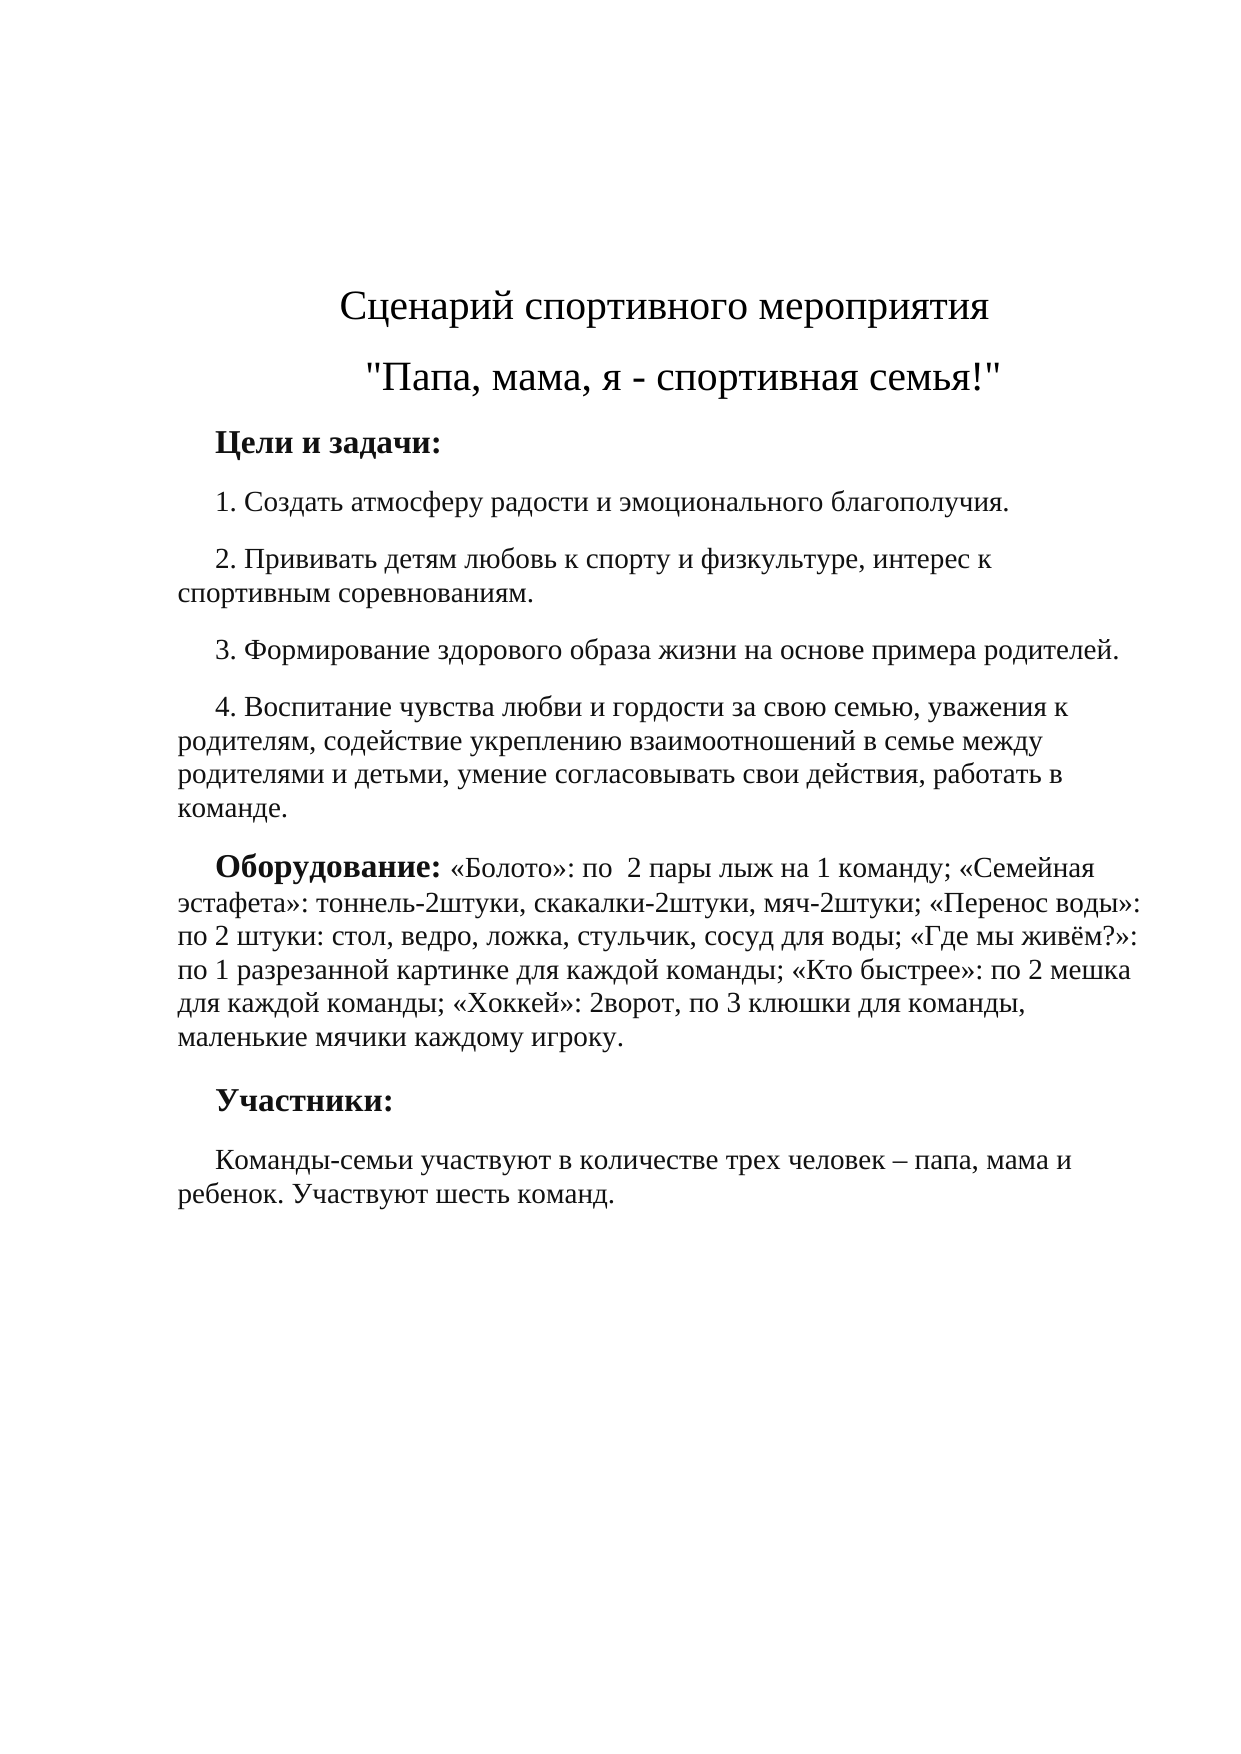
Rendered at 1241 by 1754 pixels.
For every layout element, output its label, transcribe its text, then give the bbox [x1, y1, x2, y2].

text 4. Воспитание чувства любви и гордости за свою семью, уважения к родителям, содействие укреплению взаимоотношений в семье между родителями и детьми, умение согласовывать свои действия, работать в команде. [177, 689, 1152, 823]
text Цели и задачи: [177, 423, 1152, 461]
text 1. Создать атмосферу радости и эмоционального благополучия. [177, 484, 1152, 518]
text Участники: [177, 1081, 1152, 1119]
text "Папа, мама, я - спортивная семья!" [177, 351, 1152, 399]
text Оборудование: «Болото»: по 2 пары лыж на 1 команду; «Семейная эстафета»: тоннель-2штуки, скакалки-2штуки, мяч-2штуки; «Перенос воды»: по 2 штуки: стол, ведро, ложка, стульчик, сосуд для воды; «Где мы живём?»: по 1 разрезанной картинке для каждой команды; «Кто быстрее»: по 2 мешка для каждой команды; «Хоккей»: 2ворот, по 3 клюшки для команды, маленькие мячики каждому игроку. [177, 847, 1152, 1053]
text 3. Формирование здорового образа жизни на основе примера родителей. [177, 632, 1152, 666]
text Команды-семьи участвуют в количестве трех человек – папа, мама и ребенок. Участвуют шесть команд. [177, 1142, 1152, 1209]
text Сценарий спортивного мероприятия [177, 280, 1152, 328]
text 2. Прививать детям любовь к спорту и физкультуре, интерес к спортивным соревнованиям. [177, 542, 1152, 609]
